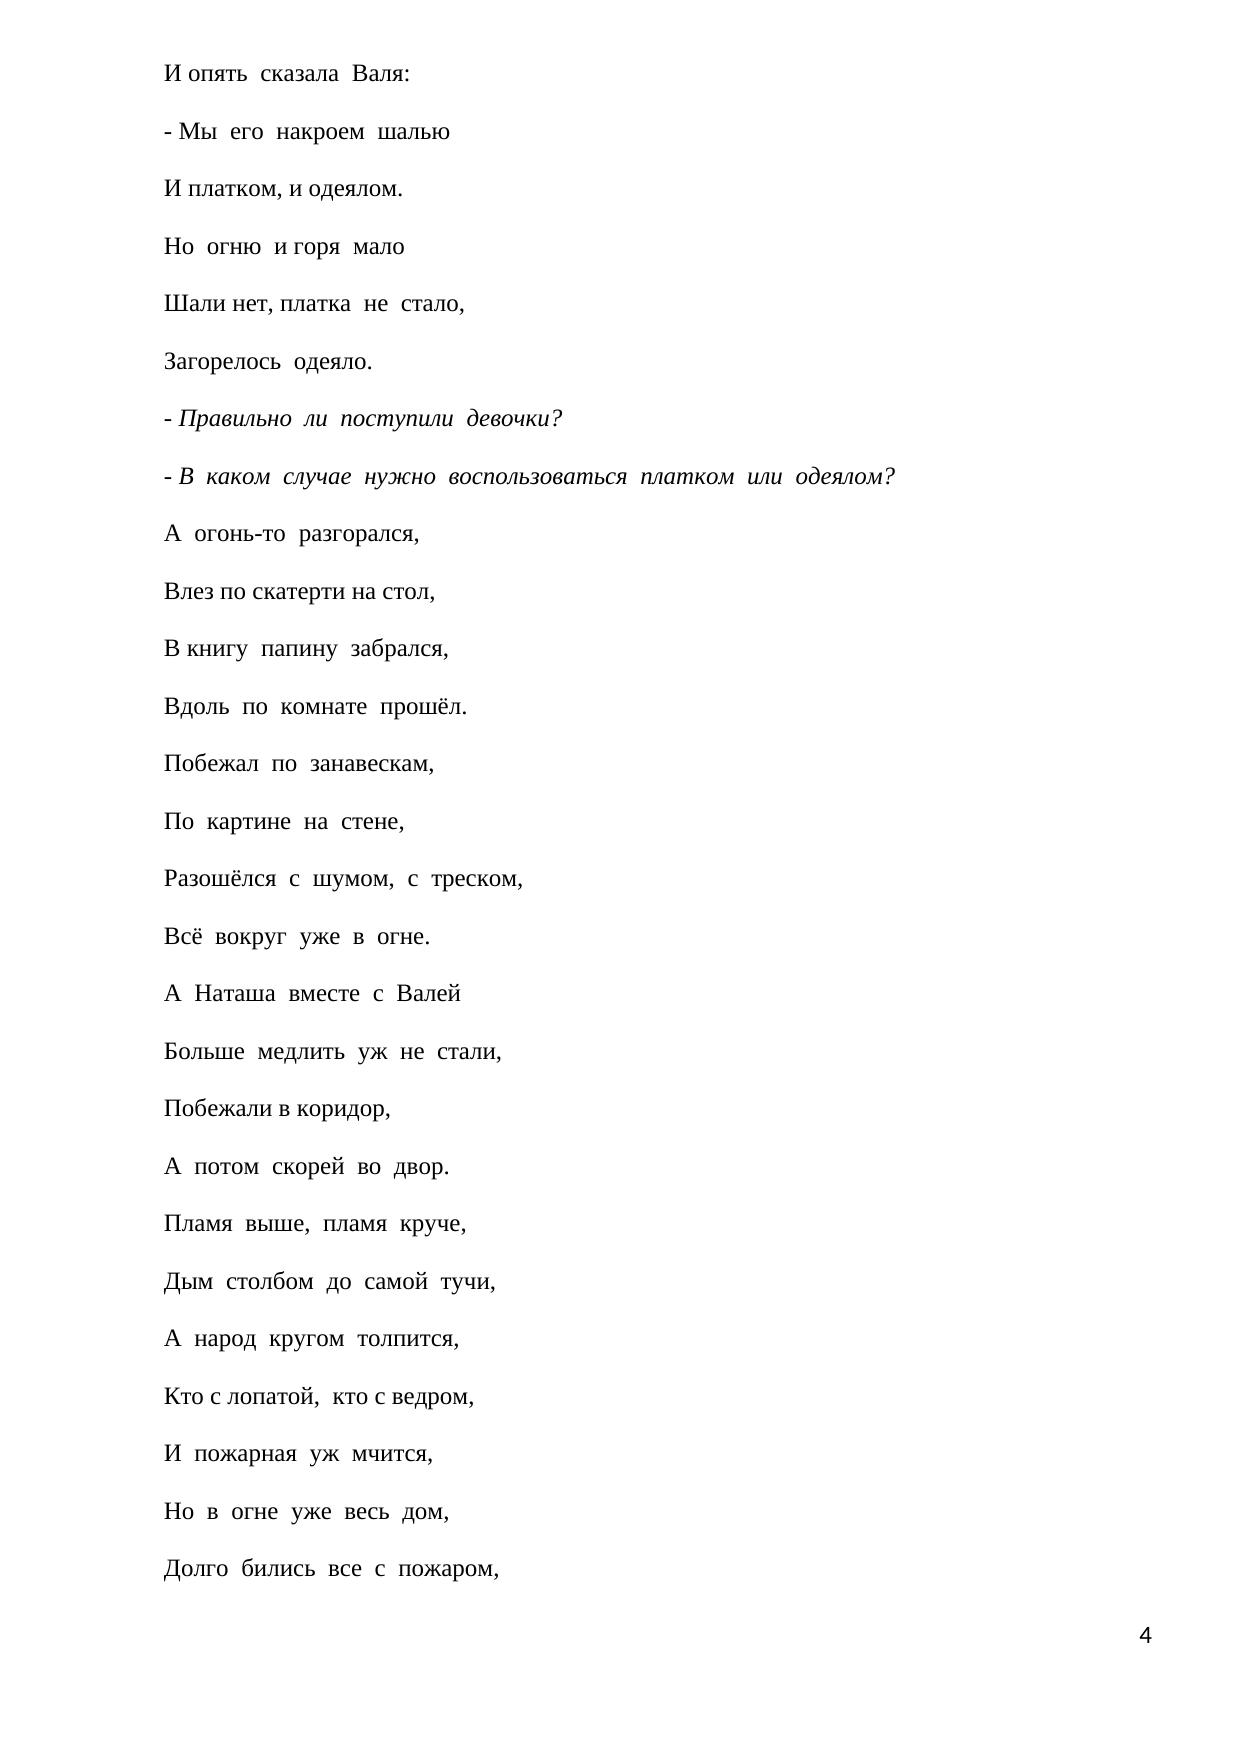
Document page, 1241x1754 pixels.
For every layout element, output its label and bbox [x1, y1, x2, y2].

list [44, 29, 1152, 1611]
